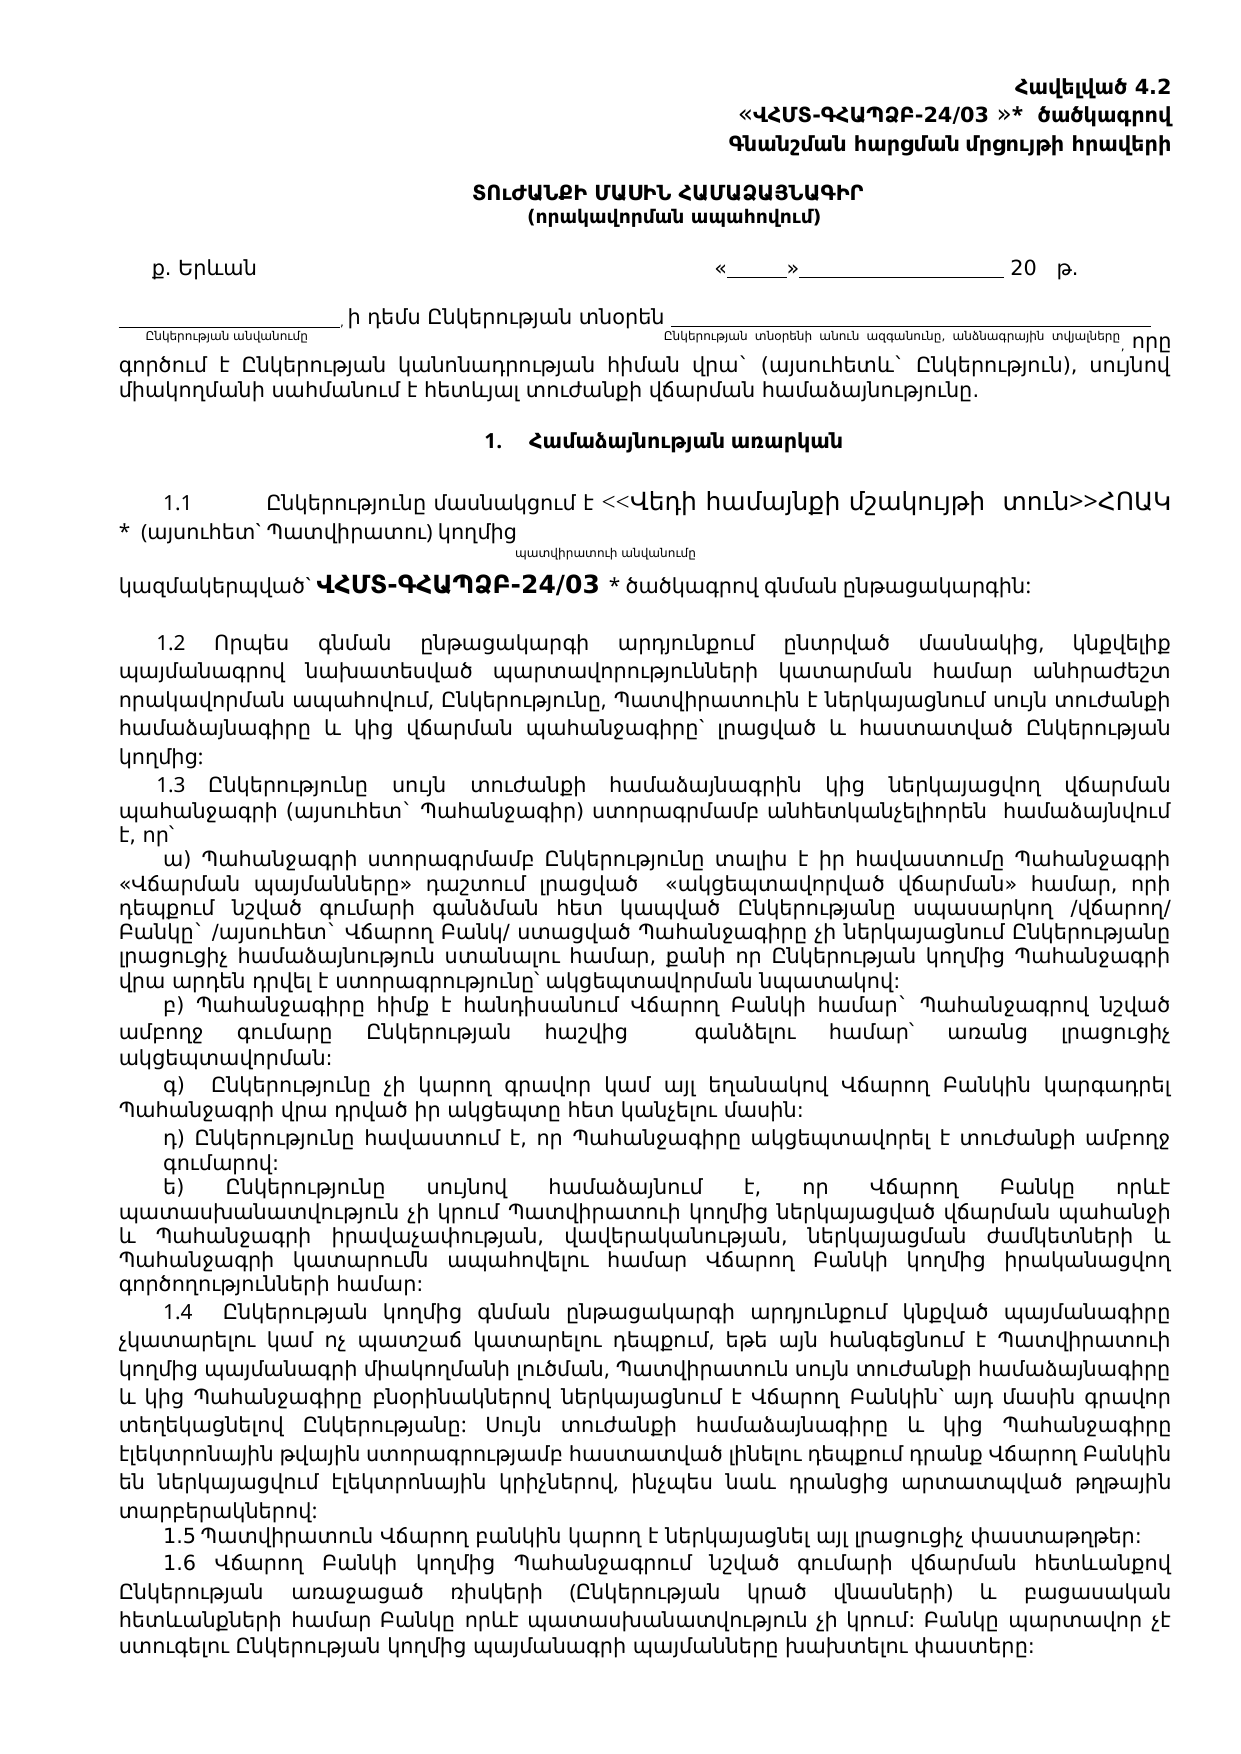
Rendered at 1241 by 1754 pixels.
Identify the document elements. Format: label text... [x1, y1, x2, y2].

text Ընկերության անվանումը Ընկերության տնօրենի անուն ազգանունը, անձնագրային տվյալները, որը գործում է Ընկերության կանոնադրության հիման վրա` (այսուհետև` Ընկերություն), սույնով միակողմանի սահմանում է հետևյալ տուժանքի վճարման համաձայնությունը. [118, 329, 1171, 402]
text պատվիրատուի անվանումը [163, 546, 1171, 570]
text բ) Պահանջագիրը հիմք է հանդիսանում Վճարող Բանկի համար` Պահանջագրով նշված ամբողջ գումարը Ընկերության հաշվից գանձելու համար՝ առանց լրացուցիչ ակցեպտավորման: [118, 993, 1171, 1070]
text Գնանշման հարցման մրցույթի հրավերի [118, 129, 1171, 157]
text ՏՈւԺԱՆՔԻ ՄԱՍԻՆ ՀԱՄԱՁԱՅՆԱԳԻՐ [118, 181, 1171, 206]
text դ) Ընկերությունը հավաստում է, որ Պահանջագիրը ակցեպտավորել է տուժանքի ամբողջ գումարով: [163, 1123, 1171, 1175]
text գ) Ընկերությունը չի կարող գրավոր կամ այլ եղանակով Վճարող Բանկին կարգադրել Պահանջագրի վրա դրված իր ակցեպտը հետ կանչելու մասին: [118, 1070, 1171, 1123]
text Հավելված 4.2 [118, 75, 1171, 99]
list Համաձայնության առարկան [156, 426, 1171, 454]
text ք. Երևան « » 20 թ. [118, 256, 1171, 281]
text ե) Ընկերությունը սույնով համաձայնում է, որ Վճարող Բանկը որևէ պատասխանատվություն չի կրում Պատվիրատուի կողմից ներկայացված վճարման պահանջի և Պահանջագրի իրավաչափության, վավերականության, ներկայացման ժամկետների և Պահանջագրի կատարումն ապահովելու համար Վճարող Բանկի կողմից իրականացվող գործողությունների համար: [118, 1175, 1171, 1297]
text 1.2 Որպես գնման ընթացակարգի արդյունքում ընտրված մասնակից, կնքվելիք պայմանագրով նախատեսված պարտավորությունների կատարման համար անհրաժեշտ որակավորման ապահովում, Ընկերությունը, Պատվիրատուին է ներկայացնում սույն տուժանքի համաձայնագիրը և կից վճարման պահանջագիրը` լրացված և հաստատված Ընկերության կողմից: [118, 628, 1171, 770]
text կազմակերպված` ՎՀՄՏ-ԳՀԱՊՁԲ-24/03 * ծածկագրով գնման ընթացակարգին: [118, 570, 1171, 599]
text , ի դեմս Ընկերության տնօրեն [118, 305, 1171, 329]
text 1.3 Ընկերությունը սույն տուժանքի համաձայնագրին կից ներկայացվող վճարման պահանջագրի (այսուհետ` Պահանջագիր) ստորագրմամբ անհետկանչելիորեն համաձայնվում է, որ՝ [118, 770, 1171, 847]
text «ՎՀՄՏ-ԳՀԱՊՁԲ-24/03 »* ծածկագրով [118, 99, 1171, 129]
text (որակավորման ապահովում) [118, 206, 1171, 227]
list Ընկերությունը մասնակցում է <<Վեդի համայնքի մշակույթի տուն>>ՀՈԱԿ * (այսուհետ` Պատվիրատու) կողմից [118, 483, 1171, 546]
text 1.4 Ընկերության կողմից գնման ընթացակարգի արդյունքում կնքված պայմանագիրը չկատարելու կամ ոչ պատշաճ կատարելու դեպքում, եթե այն հանգեցնում է Պատվիրատուի կողմից պայմանագրի միակողմանի լուծման, Պատվիրատուն սույն տուժանքի համաձայնագիրը և կից Պահանջագիրը բնօրինակներով ներկայացնում է Վճարող Բանկին` այդ մասին գրավոր տեղեկացնելով Ընկերությանը: Սույն տուժանքի համաձայնագիրը և կից Պահանջագիրը էլեկտրոնային թվային ստորագրությամբ հաստատված լինելու դեպքում դրանք Վճարող Բանկին են ներկայացվում էլեկտրոնային կրիչներով, ինչպես նաև դրանցից արտատպված թղթային տարբերակներով: [118, 1297, 1171, 1524]
text 1.6 Վճարող Բանկի կողմից Պահանջագրում նշված գումարի վճարման հետևանքով Ընկերության առաջացած ռիսկերի (Ընկերության կրած վնասների) և բացասական հետևանքների համար Բանկը որևէ պատասխանատվություն չի կրում: Բանկը պարտավոր չէ ստուգելու Ընկերության կողմից պայմանագրի պայմանները խախտելու փաստերը: [118, 1548, 1171, 1658]
text ա) Պահանջագրի ստորագրմամբ Ընկերությունը տալիս է իր հավաստումը Պահանջագրի «Վճարման պայմանները» դաշտում լրացված «ակցեպտավորված վճարման» համար, որի դեպքում նշված գումարի գանձման հետ կապված Ընկերությանը սպասարկող /վճարող/ Բանկը` /այսուհետ` Վճարող Բանկ/ ստացված Պահանջագիրը չի ներկայացնում Ընկերությանը լրացուցիչ համաձայնություն ստանալու համար, քանի որ Ընկերության կողմից Պահանջագրի վրա արդեն դրվել է ստորագրությունը՝ ակցեպտավորման նպատակով: [118, 847, 1171, 993]
list Պատվիրատուն Վճարող բանկին կարող է ներկայացնել այլ լրացուցիչ փաստաթղթեր: [163, 1524, 1171, 1548]
